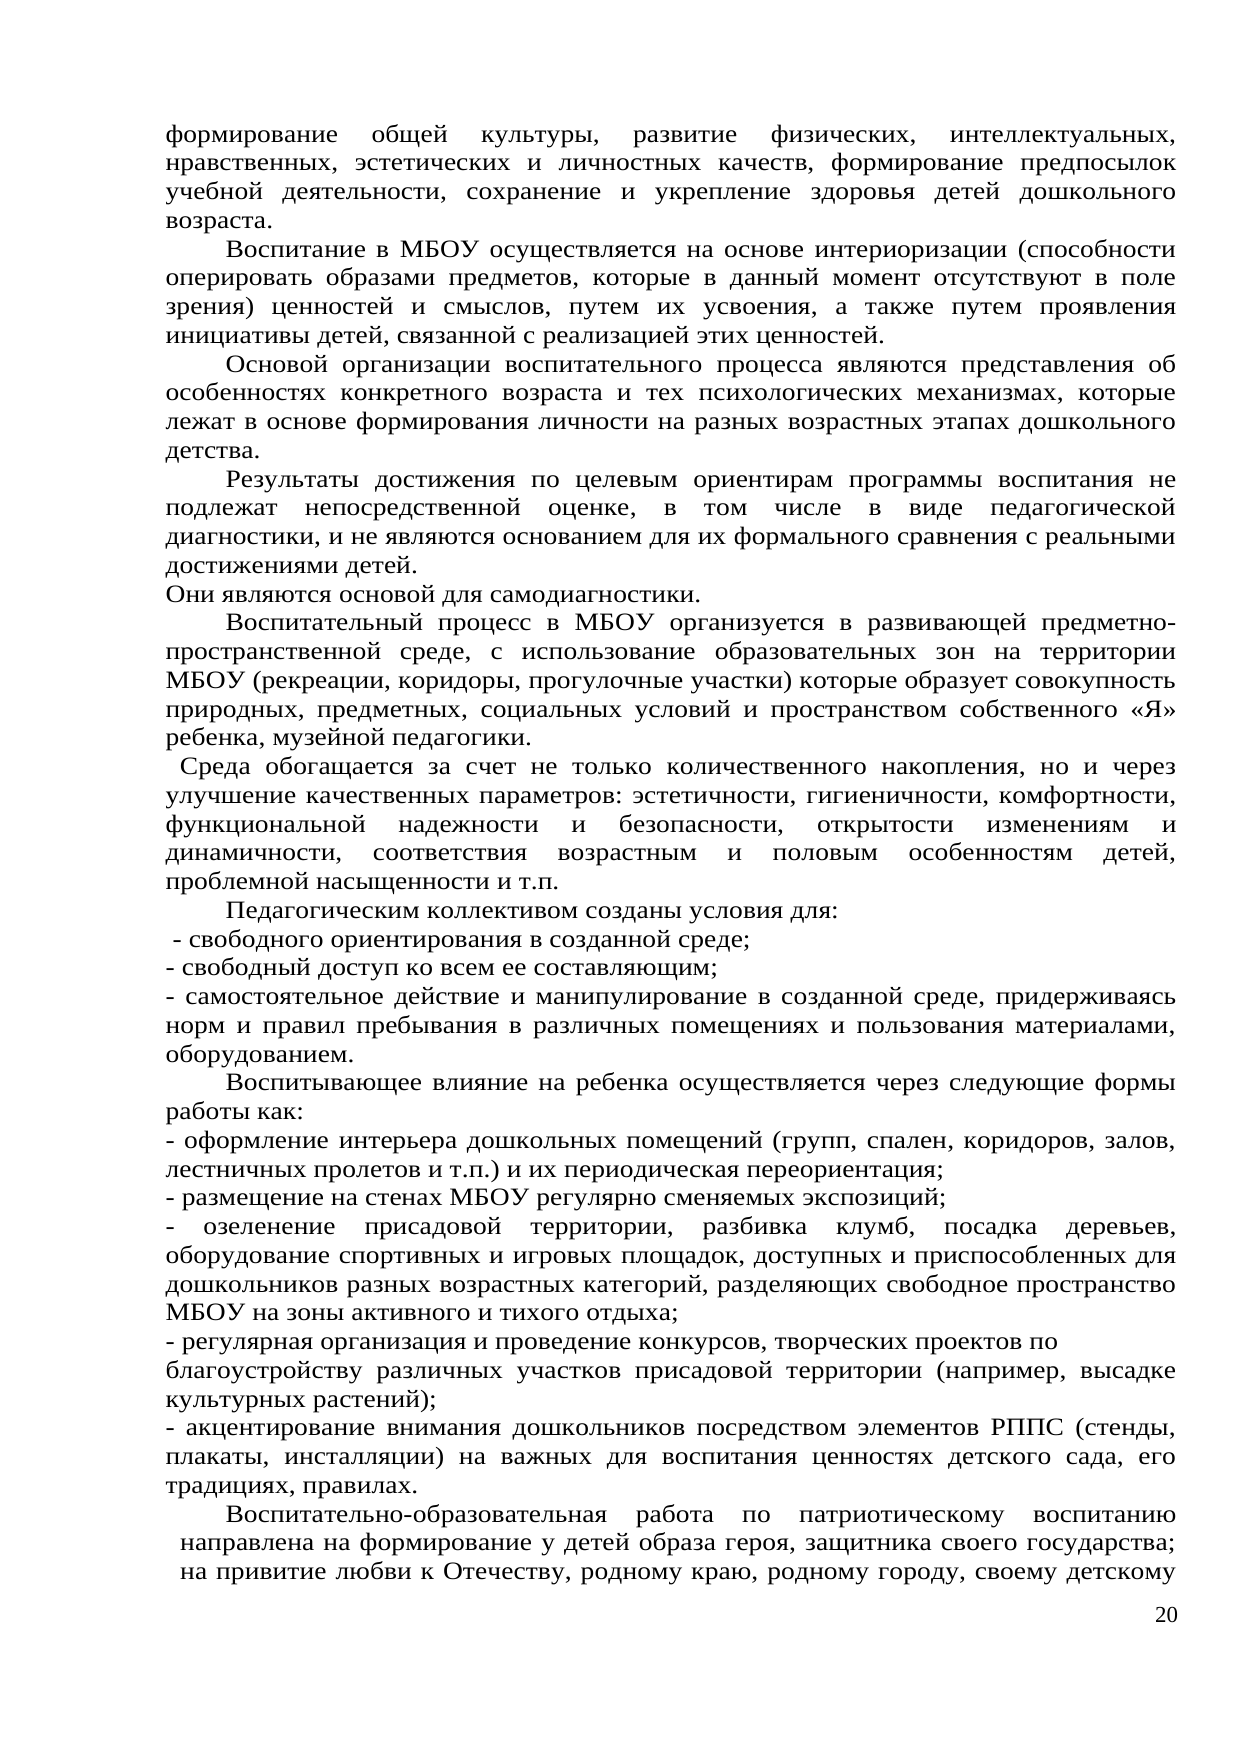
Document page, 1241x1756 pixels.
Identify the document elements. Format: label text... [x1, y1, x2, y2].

list - самостоятельное действие и манипулирование в созданной среде, придерживаясь норм и правил пребывания в различных помещениях и пользования материалами, оборудованием. [165, 981, 1178, 1067]
list благоустройству различных участков присадовой территории (например, высадке культурных растений); [165, 1355, 1178, 1412]
list Они являются основой для самодиагностики. [165, 579, 1178, 607]
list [180, 1499, 1178, 1585]
list - оформление интерьера дошкольных помещений (групп, спален, коридоров, залов, лестничных пролетов и т.п.) и их периодическая переориентация; [165, 1125, 1178, 1182]
list Результаты достижения по целевым ориентирам программы воспитания не подлежат непосредственной оценке, в том числе в виде педагогической диагностики, и не являются основанием для их формального сравнения с реальными достижениями детей. [165, 464, 1178, 579]
list Среда обогащается за счет не только количественного накопления, но и через улучшение качественных параметров: эстетичности, гигиеничности, комфортности, функциональной надежности и безопасности, открытости изменениям и динамичности, соответствия возрастным и половым особенностям детей, проблемной насыщенности и т.п. [165, 751, 1178, 895]
list Педагогическим коллективом созданы условия для: [165, 895, 1178, 924]
list Воспитание в МБОУ осуществляется на основе интериоризации (способности оперировать образами предметов, которые в данный момент отсутствуют в поле зрения) ценностей и смыслов, путем их усвоения, а также путем проявления инициативы детей, связанной с реализацией этих ценностей. [165, 234, 1178, 349]
list - свободного ориентирования в созданной среде; [165, 924, 1178, 952]
list - озеленение присадовой территории, разбивка клумб, посадка деревьев, оборудование спортивных и игровых площадок, доступных и приспособленных для дошкольников разных возрастных категорий, разделяющих свободное пространство МБОУ на зоны активного и тихого отдыха; [165, 1211, 1178, 1326]
list - размещение на стенах МБОУ регулярно сменяемых экспозиций; [165, 1182, 1178, 1211]
list - акцентирование внимания дошкольников посредством элементов РППС (стенды, плакаты, инсталляции) на важных для воспитания ценностях детского сада, его традициях, правилах. [165, 1412, 1178, 1499]
list Основой организации воспитательного процесса являются представления об особенностях конкретного возраста и тех психологических механизмах, которые лежат в основе формирования личности на разных возрастных этапах дошкольного детства. [165, 349, 1178, 464]
list - свободный доступ ко всем ее составляющим; [165, 952, 1178, 981]
list - регулярная организация и проведение конкурсов, творческих проектов по [165, 1326, 1178, 1355]
list Воспитывающее влияние на ребенка осуществляется через следующие формы работы как: [165, 1067, 1178, 1125]
list Воспитательный процесс в МБОУ организуется в развивающей предметно-пространственной среде, с использование образовательных зон на территории МБОУ (рекреации, коридоры, прогулочные участки) которые образует совокупность природных, предметных, социальных условий и пространством собственного «Я» ребенка, музейной педагогики. [165, 607, 1178, 751]
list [165, 119, 1178, 234]
